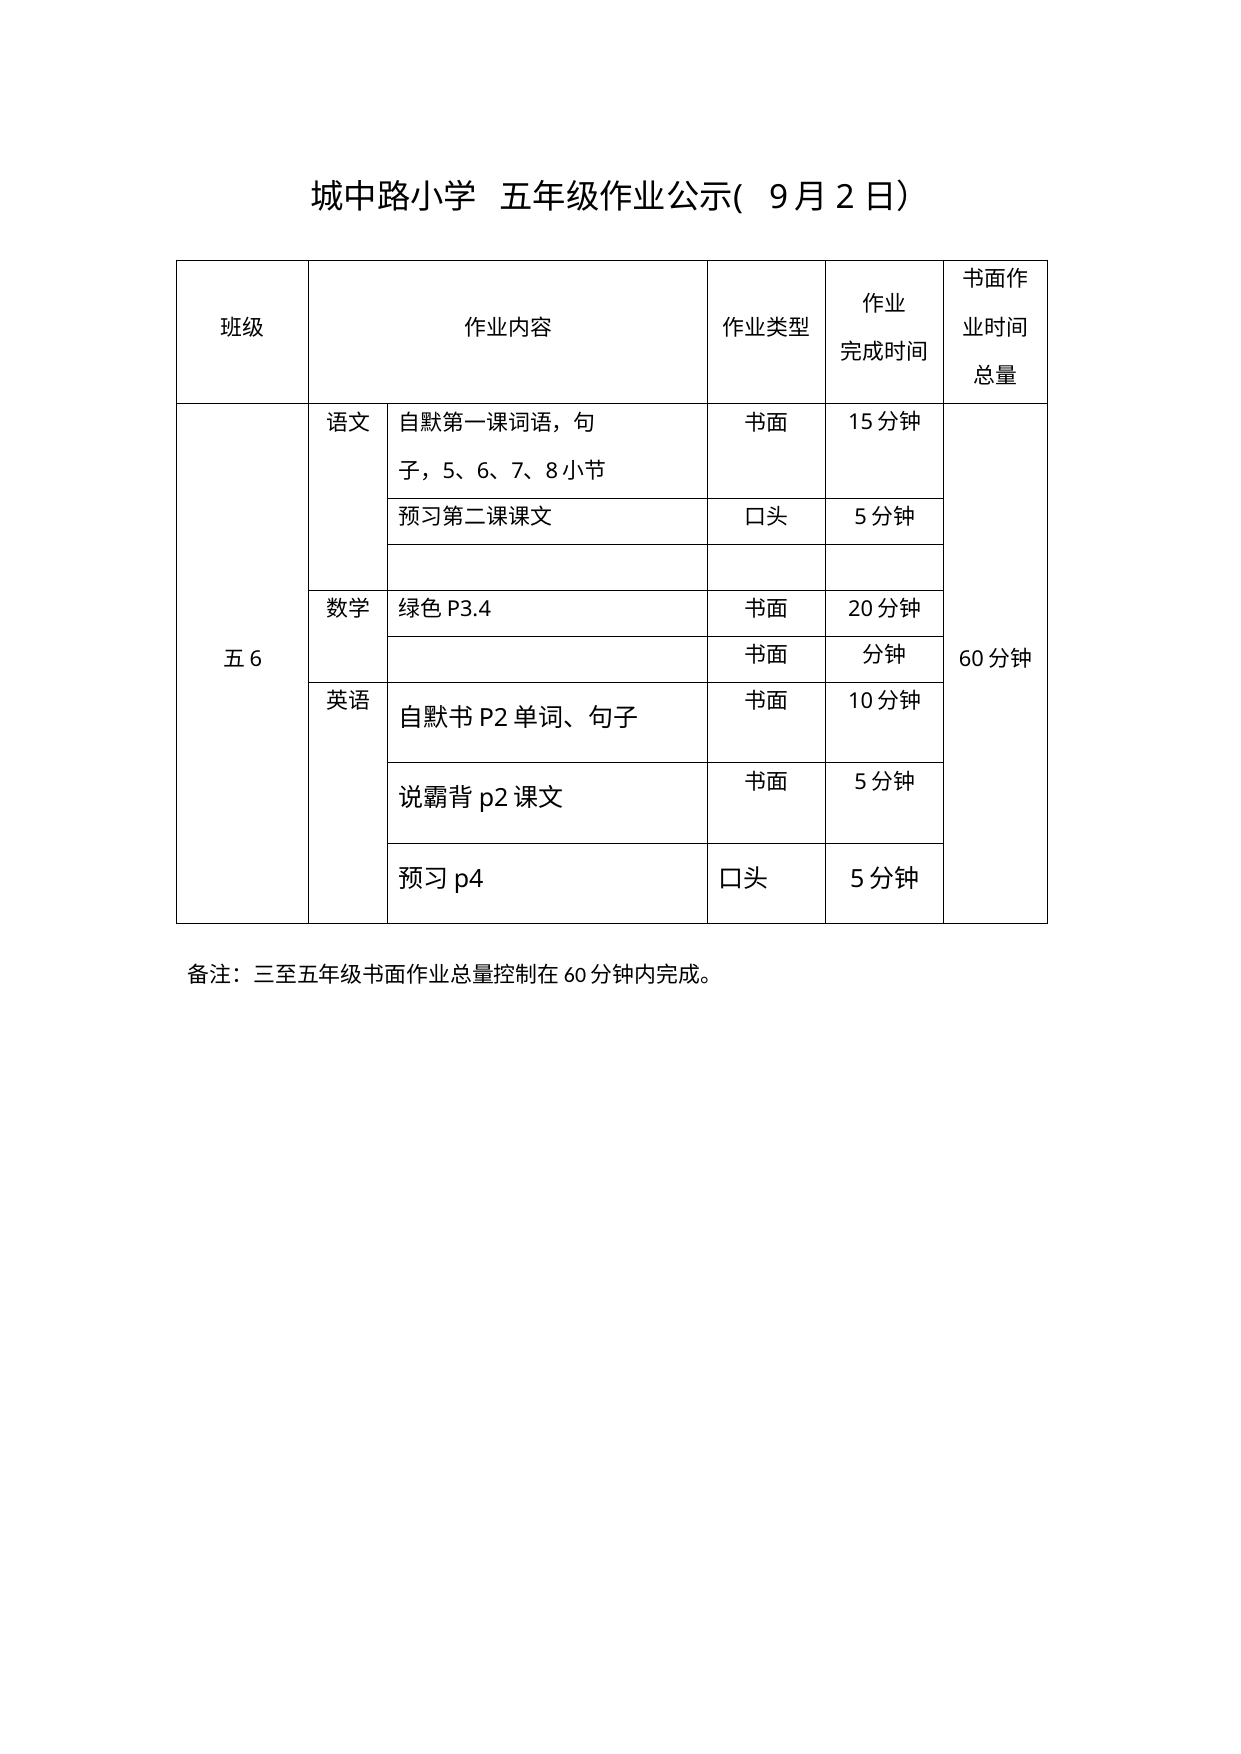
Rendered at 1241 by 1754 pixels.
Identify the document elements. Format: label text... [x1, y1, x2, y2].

table_cell 分钟 [826, 637, 943, 682]
table_cell 60分钟 [944, 404, 1047, 923]
table_cell 书面 [708, 591, 825, 636]
table_cell 英语 [309, 683, 387, 923]
table_header 班级 [177, 261, 308, 403]
table_cell 书面 [708, 683, 825, 762]
table_header 书面作业时间总量 [944, 261, 1047, 403]
table_cell 书面 [708, 763, 825, 843]
table_cell 书面 [708, 404, 825, 498]
table_cell [708, 545, 825, 590]
table_cell 说霸背p2课文 [388, 763, 707, 843]
table_header 作业类型 [708, 261, 825, 403]
table_cell 绿色P3.4 [388, 591, 707, 636]
table_cell 20分钟 [826, 591, 943, 636]
table_cell 书面 [708, 637, 825, 682]
table_cell 10分钟 [826, 683, 943, 762]
table_cell 5分钟 [826, 844, 943, 923]
table_cell 自默书P2单词、句子 [388, 683, 707, 762]
table_cell 15分钟 [826, 404, 943, 498]
table_cell [388, 545, 707, 590]
table_cell 5分钟 [826, 763, 943, 843]
table_cell 自默第一课词语，句子，5、6、7、8小节 [388, 404, 707, 498]
table_cell [388, 637, 707, 682]
table_header 作业内容 [309, 261, 707, 403]
table_header 作业 完成时间 [826, 261, 943, 403]
table_cell 五6 [177, 404, 308, 923]
table_cell 5分钟 [826, 499, 943, 544]
table_cell 口头 [708, 499, 825, 544]
table_cell [826, 545, 943, 590]
table_cell 预习第二课课文 [388, 499, 707, 544]
table_cell 数学 [309, 591, 387, 682]
text 备注：三至五年级书面作业总量控制在60分钟内完成。 [187, 956, 1053, 989]
text 城中路小学 五年级作业公示( 9月 2 日） [187, 162, 1053, 227]
table_cell 预习p4 [388, 844, 707, 923]
table_cell 语文 [309, 404, 387, 590]
table_cell 口头 [708, 844, 825, 923]
